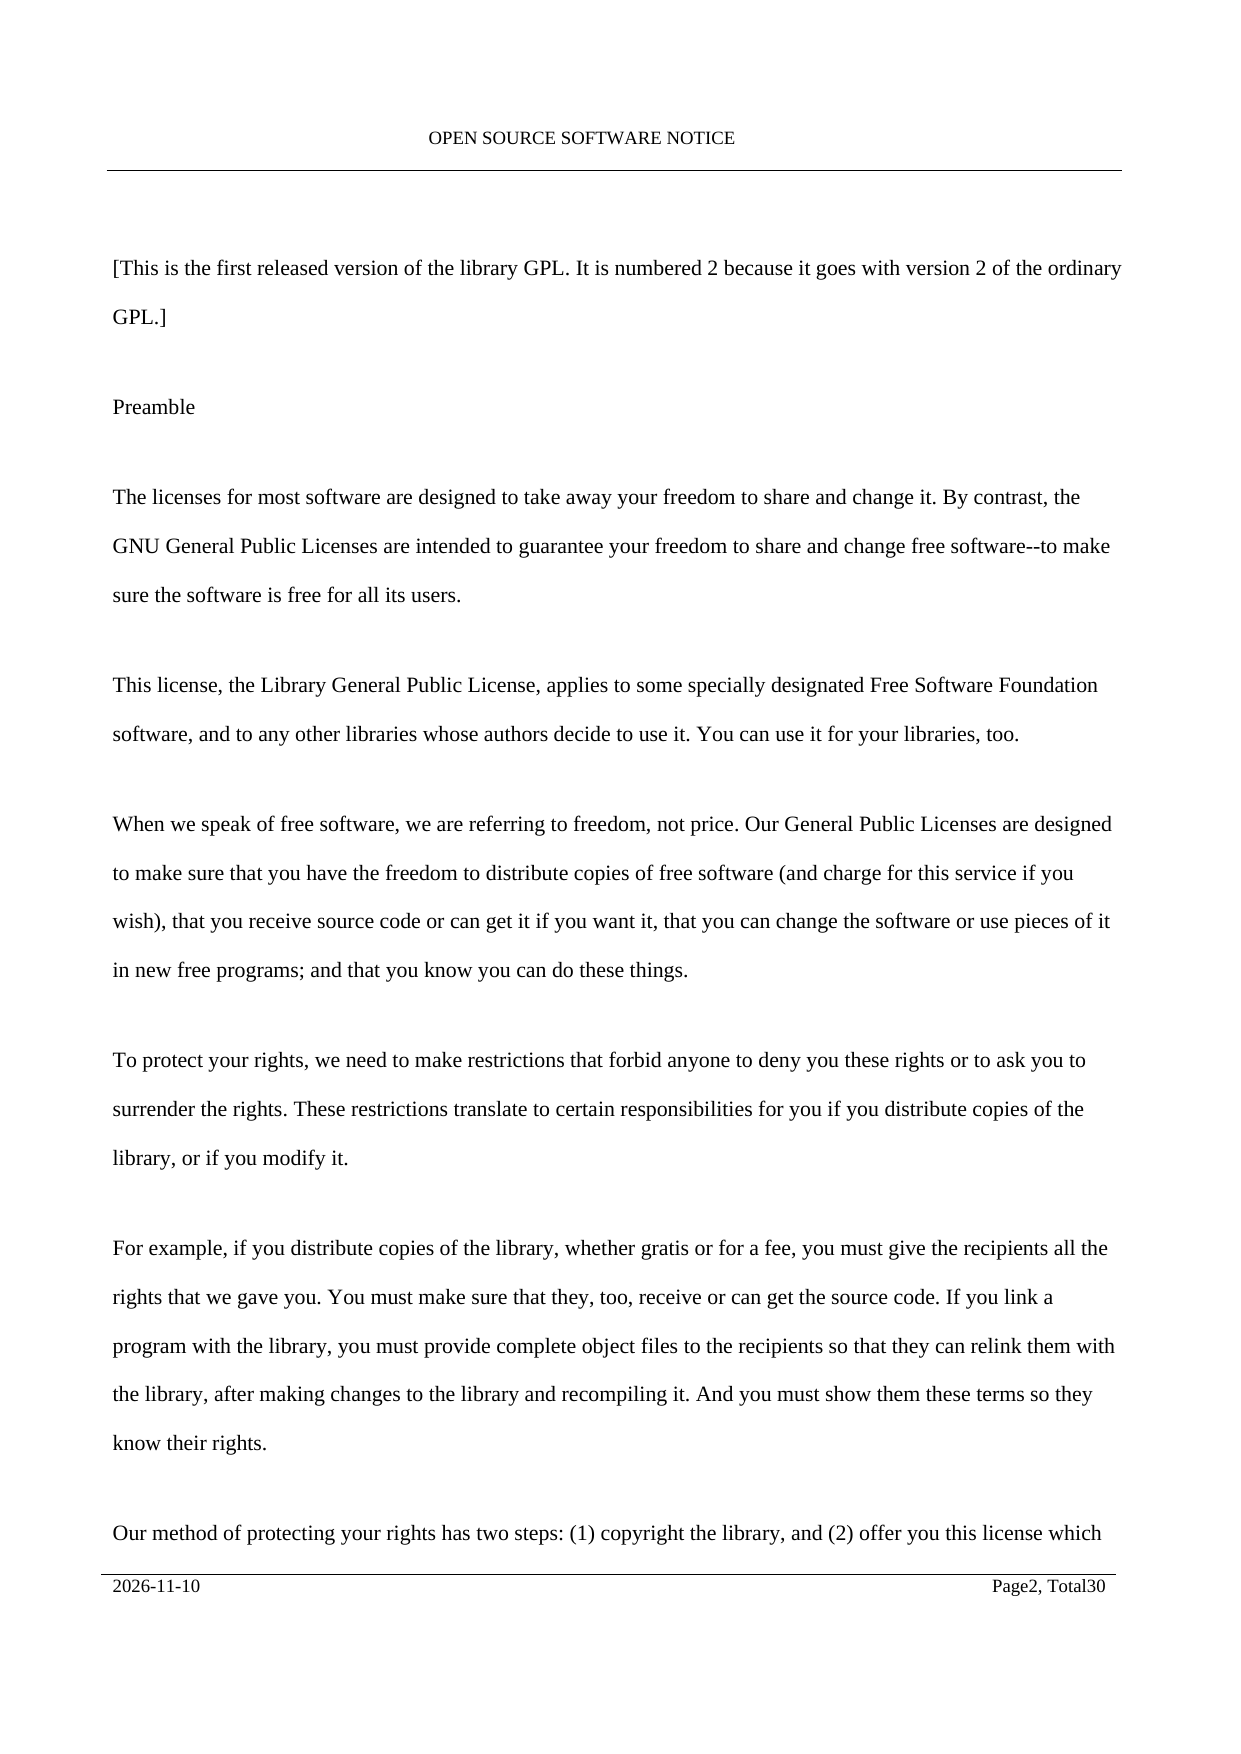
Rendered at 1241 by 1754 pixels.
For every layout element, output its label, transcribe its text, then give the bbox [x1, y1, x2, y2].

text When we speak of free software, we are referring to freedom, not price. Our General Public Licenses are designed to make sure that you have the freedom to distribute copies of free software (and charge for this service if you wish), that you receive source code or can get it if you want it, that you can change the software or use pieces of it in new free programs; and that you know you can do these things. [112, 807, 1128, 986]
text This license, the Library General Public License, applies to some specially designated Free Software Foundation software, and to any other libraries whose authors decide to use it. You can use it for your libraries, too. [112, 668, 1128, 749]
text Preamble [112, 390, 1128, 423]
text [This is the first released version of the library GPL. It is numbered 2 because it goes with version 2 of the ordinary GPL.] [112, 251, 1128, 333]
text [112, 1517, 1128, 1549]
text To protect your rights, we need to make restrictions that forbid anyone to deny you these rights or to ask you to surrender the rights. These restrictions translate to certain responsibilities for you if you distribute copies of the library, or if you modify it. [112, 1044, 1128, 1174]
text For example, if you distribute copies of the library, whether gratis or for a fee, you must give the recipients all the rights that we gave you. You must make sure that they, too, receive or can get the source code. If you link a program with the library, you must provide complete object files to the recipients so that they can relink them with the library, after making changes to the library and recompiling it. And you must show them these terms so they know their rights. [112, 1231, 1128, 1459]
text The licenses for most software are designed to take away your freedom to share and change it. By contrast, the GNU General Public Licenses are intended to guarantee your freedom to share and change free software--to make sure the software is free for all its users. [112, 481, 1128, 611]
